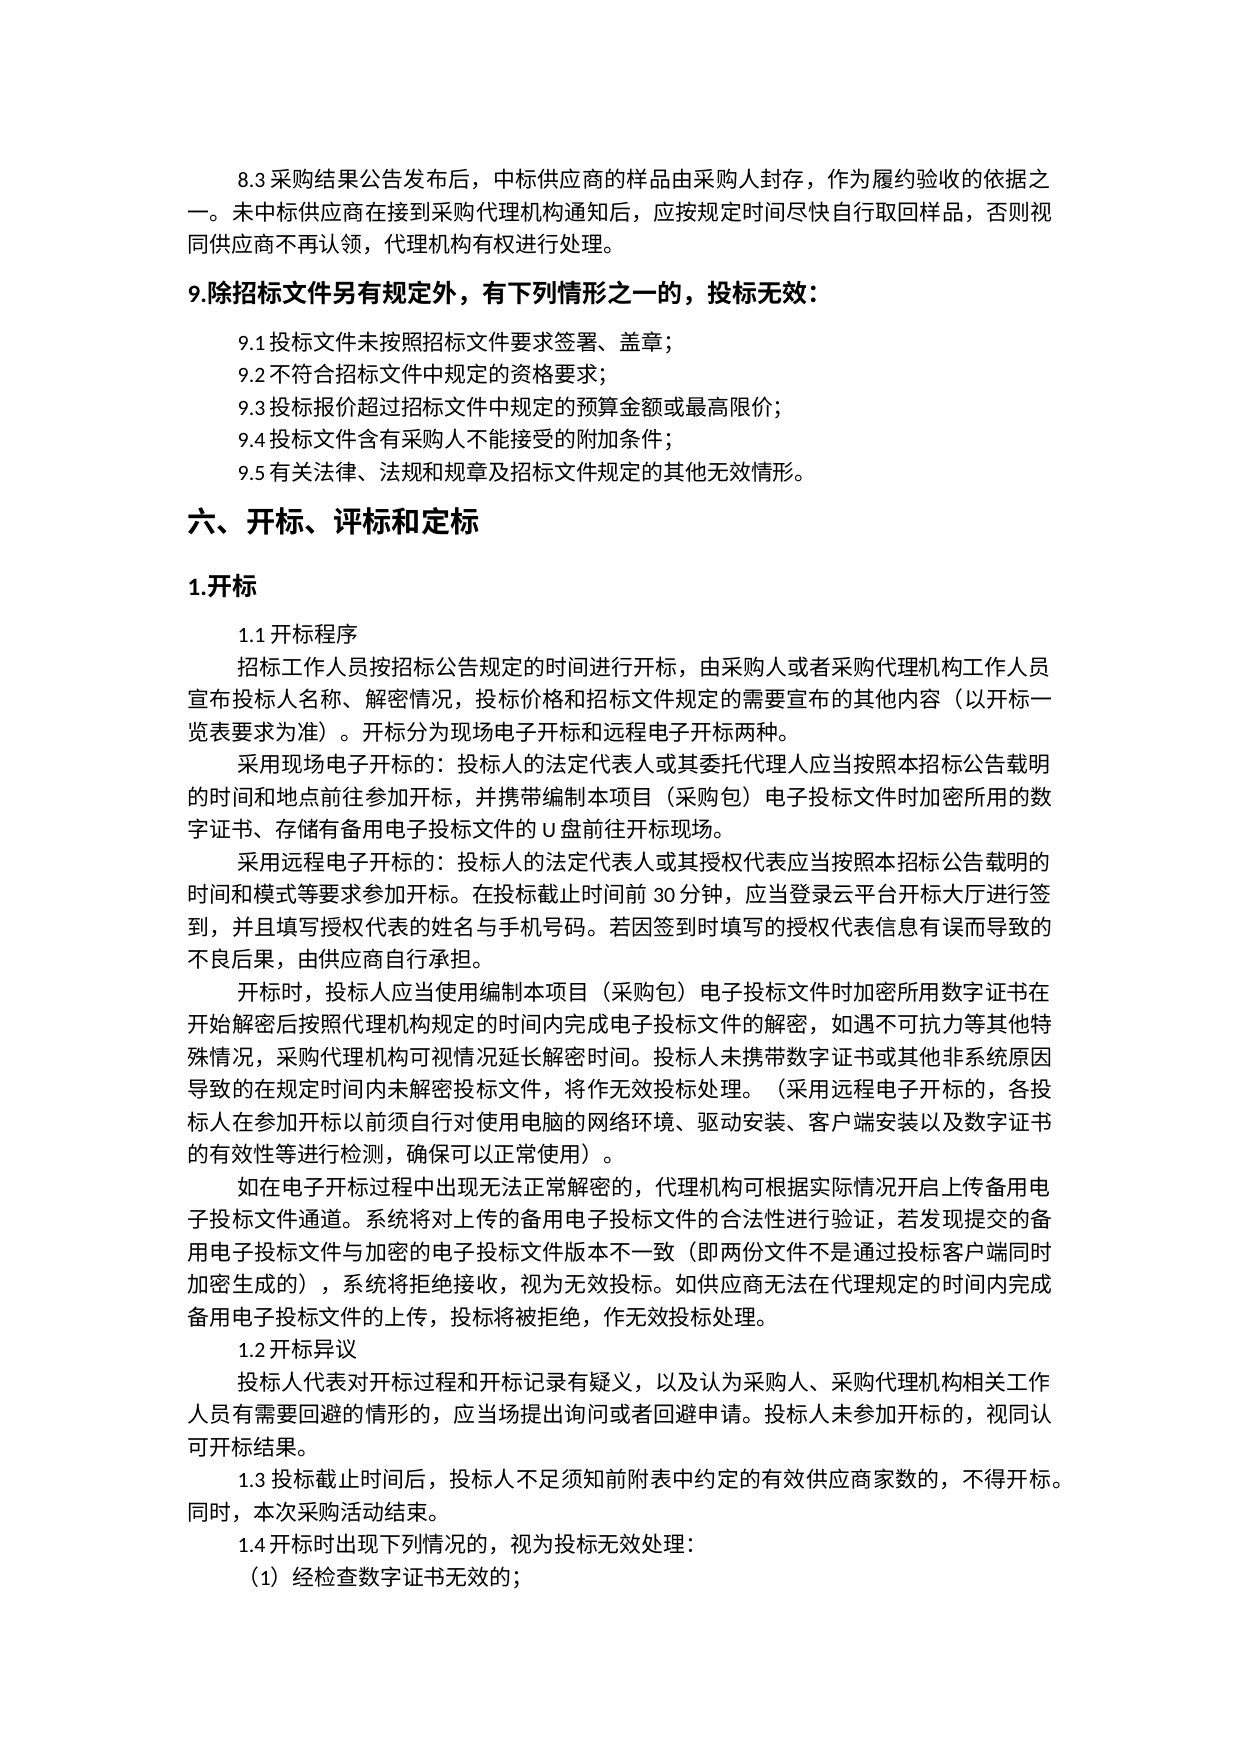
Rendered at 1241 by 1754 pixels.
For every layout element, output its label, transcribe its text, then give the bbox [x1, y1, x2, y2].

text 投标人代表对开标过程和开标记录有疑义，以及认为采购人、采购代理机构相关工作人员有需要回避的情形的，应当场提出询问或者回避申请。投标人未参加开标的，视同认可开标结果。 [187, 1364, 1053, 1462]
text 1.1 开标程序 [187, 617, 1053, 649]
text 开标时，投标人应当使用编制本项目（采购包）电子投标文件时加密所用数字证书在开始解密后按照代理机构规定的时间内完成电子投标文件的解密，如遇不可抗力等其他特殊情况，采购代理机构可视情况延长解密时间。投标人未携带数字证书或其他非系统原因导致的在规定时间内未解密投标文件，将作无效投标处理。（采用远程电子开标的，各投标人在参加开标以前须自行对使用电脑的网络环境、驱动安装、客户端安装以及数字证书的有效性等进行检测，确保可以正常使用）。 [187, 974, 1053, 1169]
text 1.3 投标截止时间后，投标人不足须知前附表中约定的有效供应商家数的，不得开标。同时，本次采购活动结束。 [187, 1462, 1053, 1527]
text 9.1投标文件未按照招标文件要求签署、盖章； [187, 324, 1053, 357]
text 采用远程电子开标的：投标人的法定代表人或其授权代表应当按照本招标公告载明的时间和模式等要求参加开标。在投标截止时间前30分钟，应当登录云平台开标大厅进行签到，并且填写授权代表的姓名与手机号码。若因签到时填写的授权代表信息有误而导致的不良后果，由供应商自行承担。 [187, 844, 1053, 974]
text 1.开标 [187, 552, 1053, 617]
text 1.2开标异议 [187, 1332, 1053, 1364]
text 9.2不符合招标文件中规定的资格要求； [187, 357, 1053, 389]
text 8.3采购结果公告发布后，中标供应商的样品由采购人封存，作为履约验收的依据之一。未中标供应商在接到采购代理机构通知后，应按规定时间尽快自行取回样品，否则视同供应商不再认领，代理机构有权进行处理。 [187, 162, 1053, 259]
text 六、开标、评标和定标 [187, 487, 1053, 552]
text 9.4投标文件含有采购人不能接受的附加条件； [187, 422, 1053, 454]
text 如在电子开标过程中出现无法正常解密的，代理机构可根据实际情况开启上传备用电子投标文件通道。系统将对上传的备用电子投标文件的合法性进行验证，若发现提交的备用电子投标文件与加密的电子投标文件版本不一致（即两份文件不是通过投标客户端同时加密生成的），系统将拒绝接收，视为无效投标。如供应商无法在代理规定的时间内完成备用电子投标文件的上传，投标将被拒绝，作无效投标处理。 [187, 1169, 1053, 1332]
text 1.4开标时出现下列情况的，视为投标无效处理： [187, 1527, 1053, 1559]
text 招标工作人员按招标公告规定的时间进行开标，由采购人或者采购代理机构工作人员宣布投标人名称、解密情况，投标价格和招标文件规定的需要宣布的其他内容（以开标一览表要求为准）。开标分为现场电子开标和远程电子开标两种。 [187, 649, 1053, 747]
text （1）经检查数字证书无效的； [187, 1559, 1053, 1592]
text 9.5有关法律、法规和规章及招标文件规定的其他无效情形。 [187, 454, 1053, 487]
text 9.除招标文件另有规定外，有下列情形之一的，投标无效： [187, 259, 1053, 324]
text 9.3投标报价超过招标文件中规定的预算金额或最高限价； [187, 389, 1053, 422]
text 采用现场电子开标的：投标人的法定代表人或其委托代理人应当按照本招标公告载明的时间和地点前往参加开标，并携带编制本项目（采购包）电子投标文件时加密所用的数字证书、存储有备用电子投标文件的U盘前往开标现场。 [187, 747, 1053, 844]
